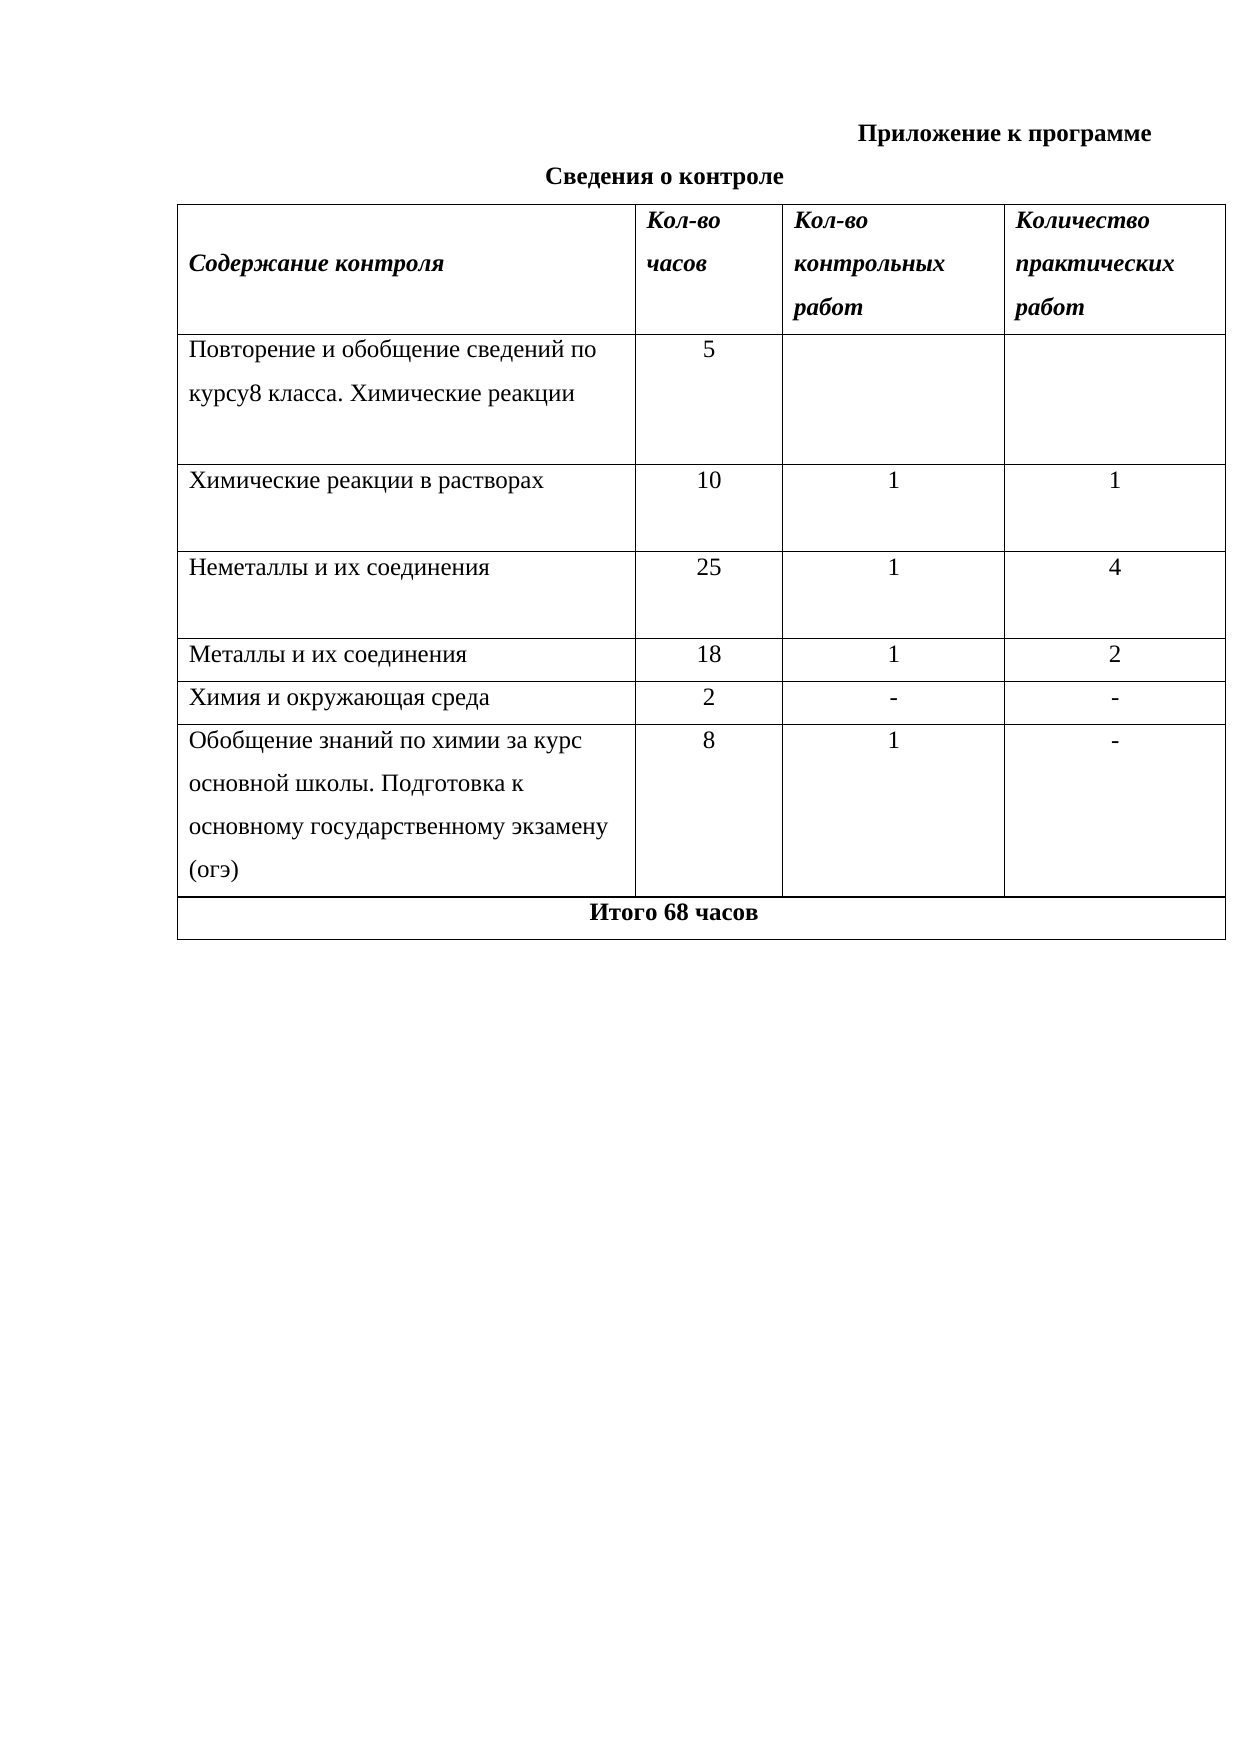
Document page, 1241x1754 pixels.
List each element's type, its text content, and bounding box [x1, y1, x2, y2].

table_cell Повторение и обобщение сведений по курсу8 класса. Химические реакции [178, 335, 635, 464]
table_cell Обобщение знаний по химии за курс основной школы. Подготовка к основному государственному экзамену (огэ) [178, 725, 635, 896]
table_cell 5 [636, 335, 782, 464]
table_cell Металлы и их соединения [178, 639, 635, 681]
table_cell 2 [636, 682, 782, 724]
table_cell 1 [783, 639, 1004, 681]
table_cell - [1005, 725, 1225, 896]
table_header Кол-во контрольных работ [783, 205, 1004, 333]
table_cell Химические реакции в растворах [178, 465, 635, 551]
table_cell 1 [783, 552, 1004, 638]
table_cell 10 [636, 465, 782, 551]
table_cell Химия и окружающая среда [178, 682, 635, 724]
table_cell 8 [636, 725, 782, 896]
table_cell 1 [1005, 465, 1225, 551]
table_header Кол-во часов [636, 205, 782, 333]
table_cell - [783, 682, 1004, 724]
table_cell [783, 335, 1004, 464]
table_cell 2 [1005, 639, 1225, 681]
table_cell [1005, 335, 1225, 464]
text Приложение к программе [177, 118, 1152, 147]
table_cell 4 [1005, 552, 1225, 638]
table_cell 1 [783, 465, 1004, 551]
table_header Количество практических работ [1005, 205, 1225, 333]
table_header Содержание контроля [178, 205, 635, 333]
table_cell Итого 68 часов [178, 898, 1225, 939]
table_cell 18 [636, 639, 782, 681]
table_cell 25 [636, 552, 782, 638]
table_cell Неметаллы и их соединения [178, 552, 635, 638]
table_cell 1 [783, 725, 1004, 896]
text Сведения о контроле [177, 161, 1152, 190]
table_cell - [1005, 682, 1225, 724]
